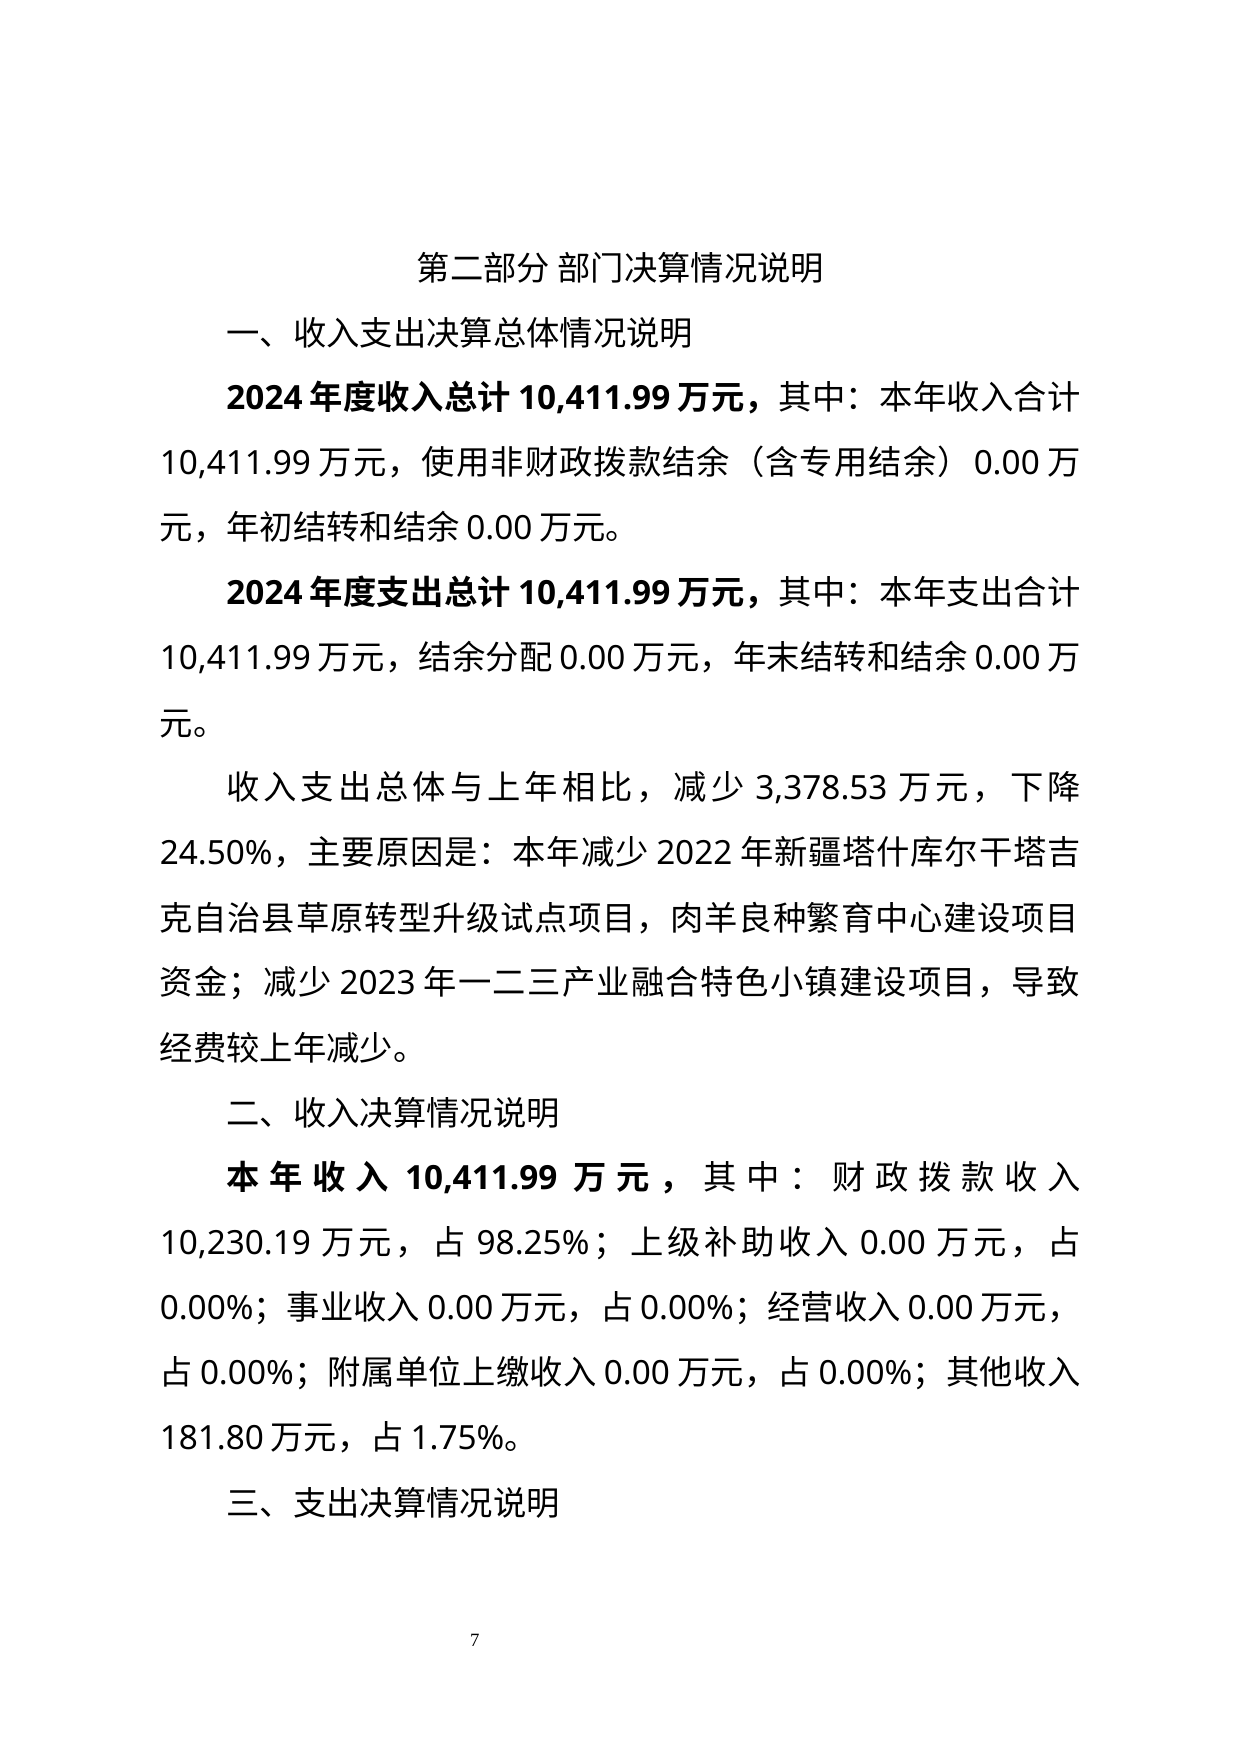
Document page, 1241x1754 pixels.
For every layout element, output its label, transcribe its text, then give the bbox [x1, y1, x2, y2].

text 一、收入支出决算总体情况说明 [159, 298, 1081, 363]
text 2024年度收入总计10,411.99万元，其中：本年收入合计10,411.99万元，使用非财政拨款结余（含专用结余）0.00万元，年初结转和结余0.00万元。 [159, 363, 1081, 558]
text 收入支出总体与上年相比，减少3,378.53万元，下降24.50%，主要原因是：本年减少2022年新疆塔什库尔干塔吉克自治县草原转型升级试点项目，肉羊良种繁育中心建设项目资金；减少2023年一二三产业融合特色小镇建设项目，导致经费较上年减少。 [159, 753, 1081, 1078]
text 二、收入决算情况说明 [159, 1078, 1081, 1143]
text 本年收入10,411.99万元，其中：财政拨款收入10,230.19万元，占98.25%；上级补助收入0.00万元，占0.00%；事业收入0.00万元，占0.00%；经营收入0.00万元，占0.00%；附属单位上缴收入0.00万元，占0.00%；其他收入181.80万元，占1.75%。 [159, 1143, 1081, 1468]
text 第二部分 部门决算情况说明 [159, 233, 1081, 298]
text 三、支出决算情况说明 [159, 1468, 1081, 1533]
text 2024年度支出总计10,411.99万元，其中：本年支出合计10,411.99万元，结余分配0.00万元，年末结转和结余0.00万元。 [159, 558, 1081, 753]
